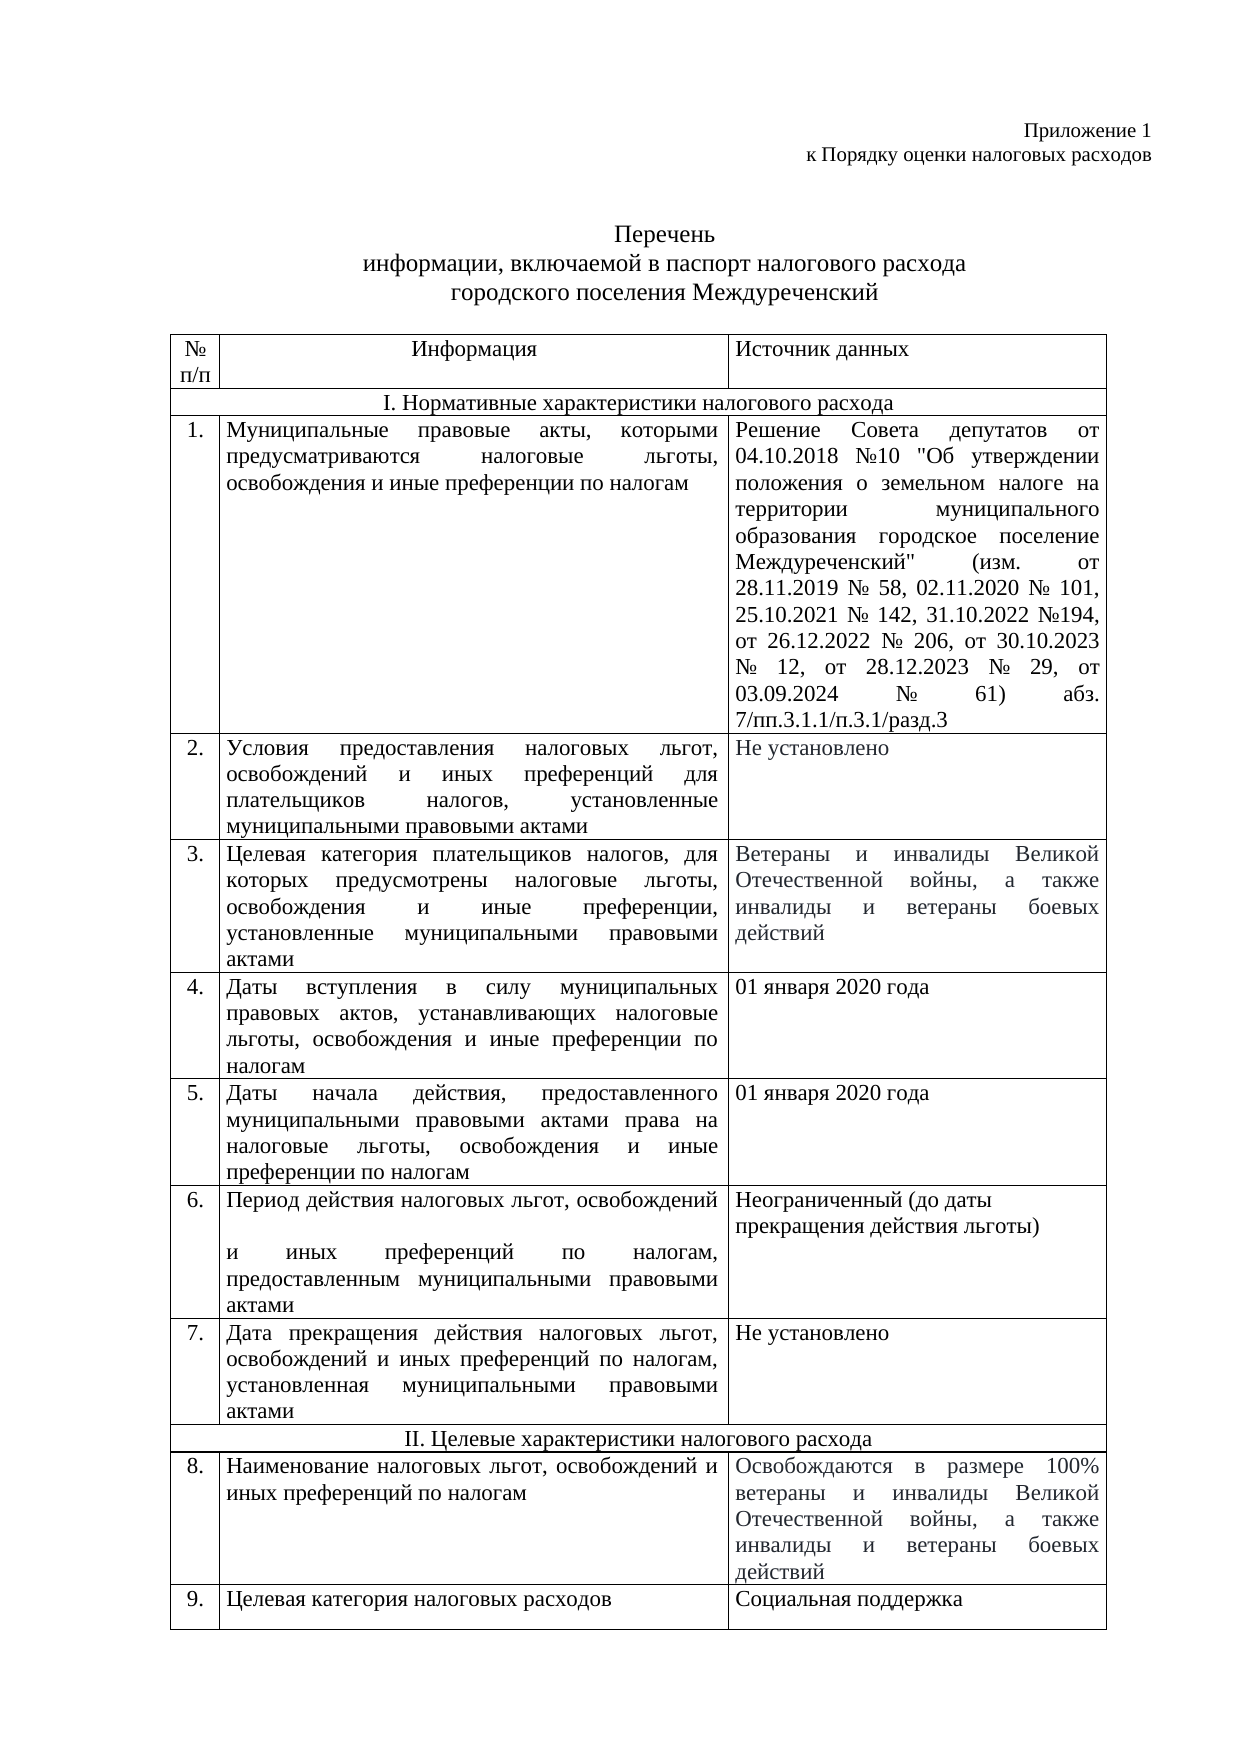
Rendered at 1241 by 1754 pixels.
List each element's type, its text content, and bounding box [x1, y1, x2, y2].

table_cell 7. [171, 1319, 219, 1424]
table_cell 01 января 2020 года [729, 973, 1106, 1078]
table_cell Муниципальные правовые акты, которыми предусматриваются налоговые льготы, освобождения и иные преференции по налогам [220, 416, 728, 732]
table_cell Наименование налоговых льгот, освобождений и иных преференций по налогам [220, 1453, 728, 1584]
table_cell Социальная поддержка [729, 1585, 1106, 1629]
table_cell Неограниченный (до даты прекращения действия льготы) [729, 1186, 1106, 1317]
table_cell Условия предоставления налоговых льгот, освобождений и иных преференций для плательщиков налогов, установленные муниципальными правовыми актами [220, 734, 728, 839]
table_cell I. Нормативные характеристики налогового расхода [171, 389, 1106, 415]
table_cell 1. [171, 416, 219, 732]
table_cell Целевая категория налоговых расходов [220, 1585, 728, 1629]
table_header № п/п [171, 335, 219, 388]
title информации, включаемой в паспорт налогового расхода [177, 248, 1152, 277]
table_cell Дата прекращения действия налоговых льгот, освобождений и иных преференций по налогам, установленная муниципальными правовыми актами [220, 1319, 728, 1424]
table_cell Не установлено [729, 734, 1106, 839]
table_cell 2. [171, 734, 219, 839]
table_header Информация [220, 335, 728, 388]
table_cell Не установлено [729, 1319, 1106, 1424]
table_cell 8. [171, 1453, 219, 1584]
table_cell 5. [171, 1079, 219, 1185]
table_cell Целевая категория плательщиков налогов, для которых предусмотрены налоговые льготы, освобождения и иные преференции, установленные муниципальными правовыми актами [220, 840, 728, 972]
table_cell Ветераны и инвалиды Великой Отечественной войны, а также инвалиды и ветераны боевых действий [729, 840, 1106, 972]
table_cell Решение Совета депутатов от 04.10.2018 №10 "Об утверждении положения о земельном налоге на территории муниципального образования городское поселение Междуреченский" (изм. от 28.11.2019 № 58, 02.11.2020 № 101, 25.10.2021 № 142, 31.10.2022 №194, от 26.12.2022 № 206, от 30.10.2023 № 12, от 28.12.2023 № 29, от 03.09.2024 № 61) абз. 7/пп.3.1.1/п.3.1/разд.3 [729, 416, 1106, 732]
table_cell 6. [171, 1186, 219, 1317]
table_cell 9. [171, 1585, 219, 1629]
table_cell 4. [171, 973, 219, 1078]
table_cell Даты начала действия, предоставленного муниципальными правовыми актами права на налоговые льготы, освобождения и иные преференции по налогам [220, 1079, 728, 1185]
table_cell 3. [171, 840, 219, 972]
text Приложение 1 [768, 118, 1152, 142]
table_cell II. Целевые характеристики налогового расхода [171, 1425, 1106, 1451]
title Перечень [177, 219, 1152, 248]
text к Порядку оценки налоговых расходов [709, 142, 1152, 166]
table_cell Даты вступления в силу муниципальных правовых актов, устанавливающих налоговые льготы, освобождения и иные преференции по налогам [220, 973, 728, 1078]
table_cell Освобождаются в размере 100% ветераны и инвалиды Великой Отечественной войны, а также инвалиды и ветераны боевых действий [825, 1453, 1106, 1584]
title городского поселения Междуреченский [177, 277, 1152, 305]
table_header Источник данных [729, 335, 1106, 388]
table_cell 01 января 2020 года [729, 1079, 1106, 1185]
table_cell Период действия налоговых льгот, освобождений и иных преференций по налогам, предоставленным муниципальными правовыми актами [220, 1186, 728, 1317]
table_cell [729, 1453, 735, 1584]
